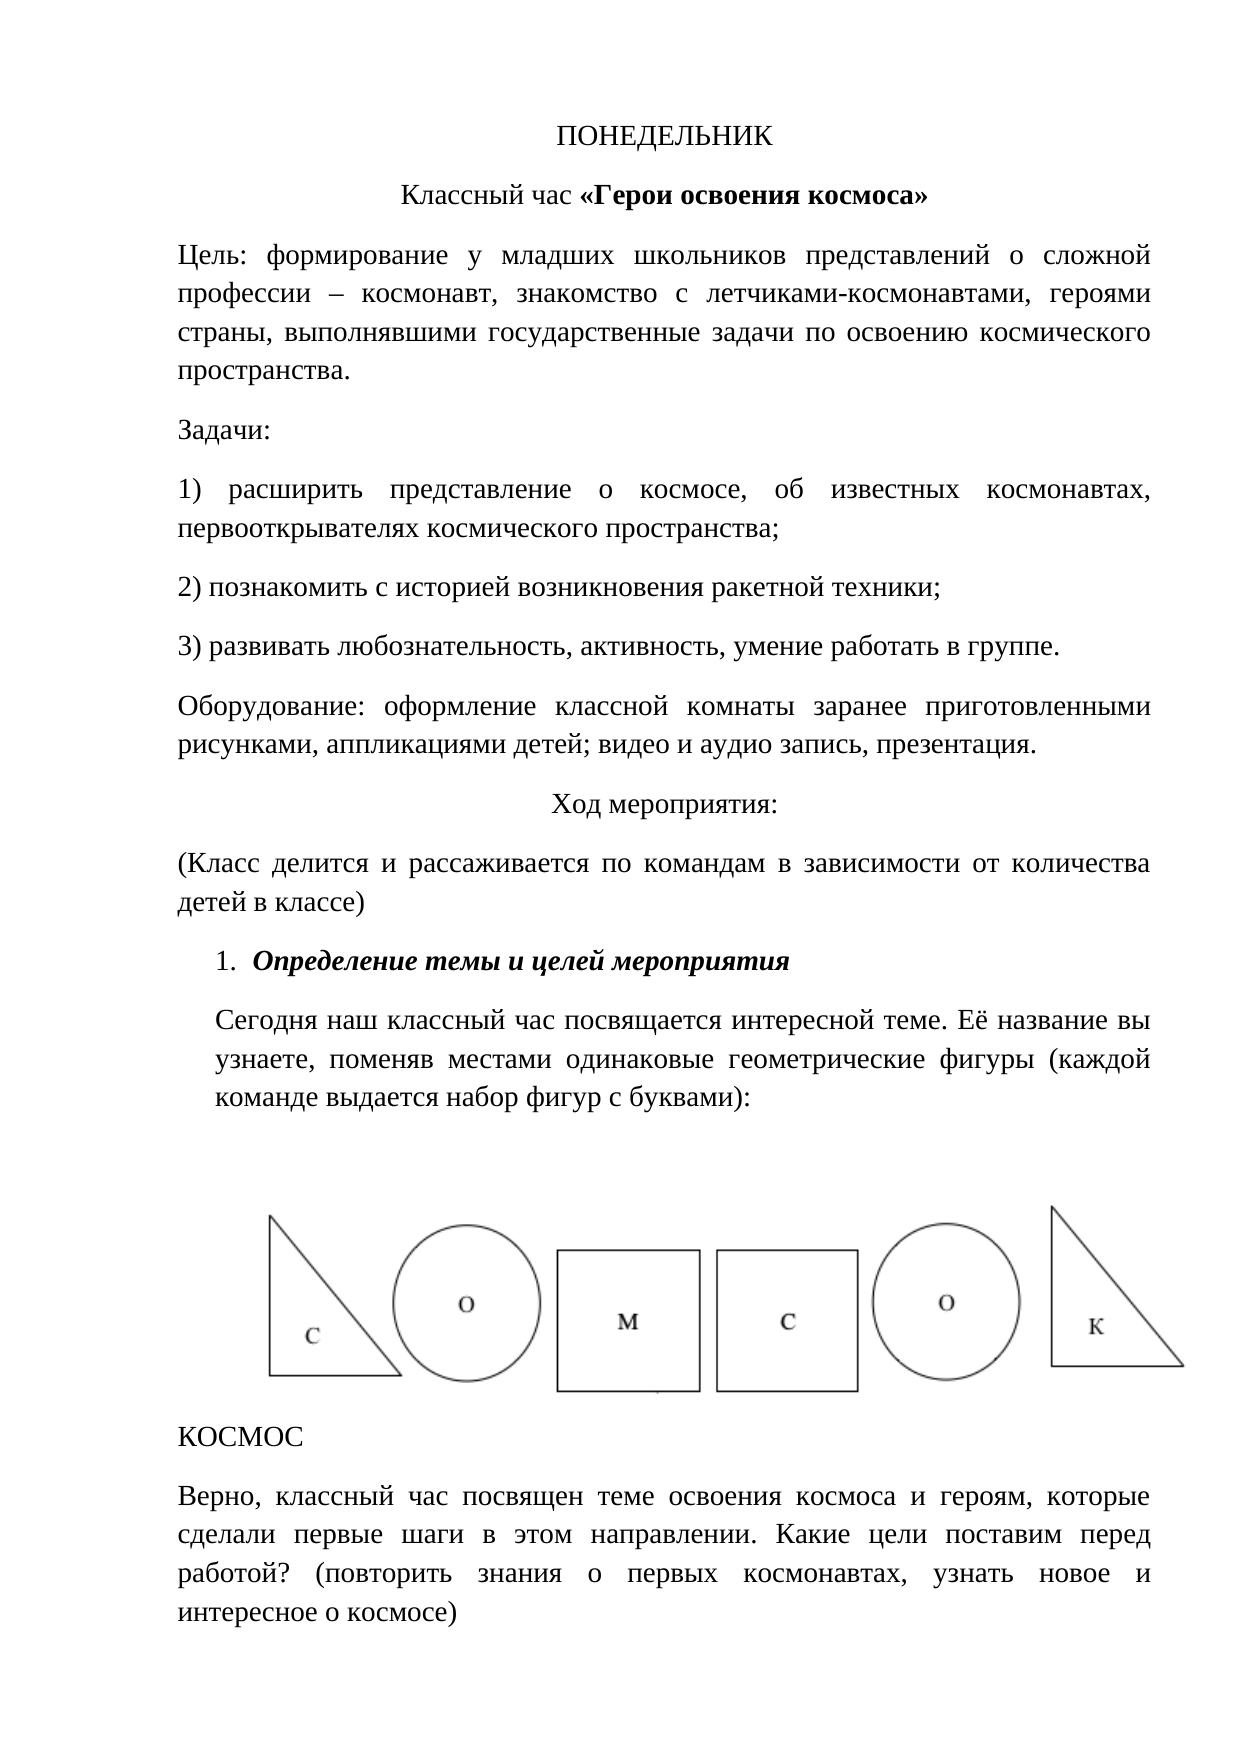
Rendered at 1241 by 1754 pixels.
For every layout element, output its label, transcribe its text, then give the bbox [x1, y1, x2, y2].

text 3) развивать любознательность, активность, умение работать в группе. [177, 628, 1152, 662]
text Верно, классный час посвящен теме освоения космоса и героям, которые сделали первые шаги в этом направлении. Какие цели поставим перед работой? (повторить знания о первых космонавтах, узнать новое и интересное о космосе) [177, 1478, 1152, 1627]
text Оборудование: оформление классной комнаты заранее приготовленными рисунками, аппликациями детей; видео и аудио запись, презентация. [177, 688, 1152, 760]
text 1) расширить представление о космосе, об известных космонавтах, первооткрывателях космического пространства; [177, 471, 1152, 543]
text Сегодня наш классный час посвящается интересной теме. Её название вы узнаете, поменяв местами одинаковые геометрические фигуры (каждой команде выдается набор фигур с буквами): [215, 1002, 1152, 1113]
text Классный час «Герои освоения космоса» [177, 177, 1152, 211]
list Определение темы и целей мероприятия [215, 943, 1152, 977]
text 2) познакомить с историей возникновения ракетной техники; [177, 569, 1152, 603]
text ПОНЕДЕЛЬНИК [177, 118, 1152, 152]
text КОСМОС [177, 1419, 1152, 1452]
picture [252, 1198, 1217, 1394]
text (Класс делится и рассаживается по командам в зависимости от количества детей в классе) [177, 845, 1152, 917]
text Ход мероприятия: [177, 786, 1152, 819]
text Задачи: [177, 412, 1152, 445]
text Цель: формирование у младших школьников представлений о сложной профессии – космонавт, знакомство с летчиками-космонавтами, героями страны, выполнявшими государственные задачи по освоению космического пространства. [177, 237, 1152, 386]
